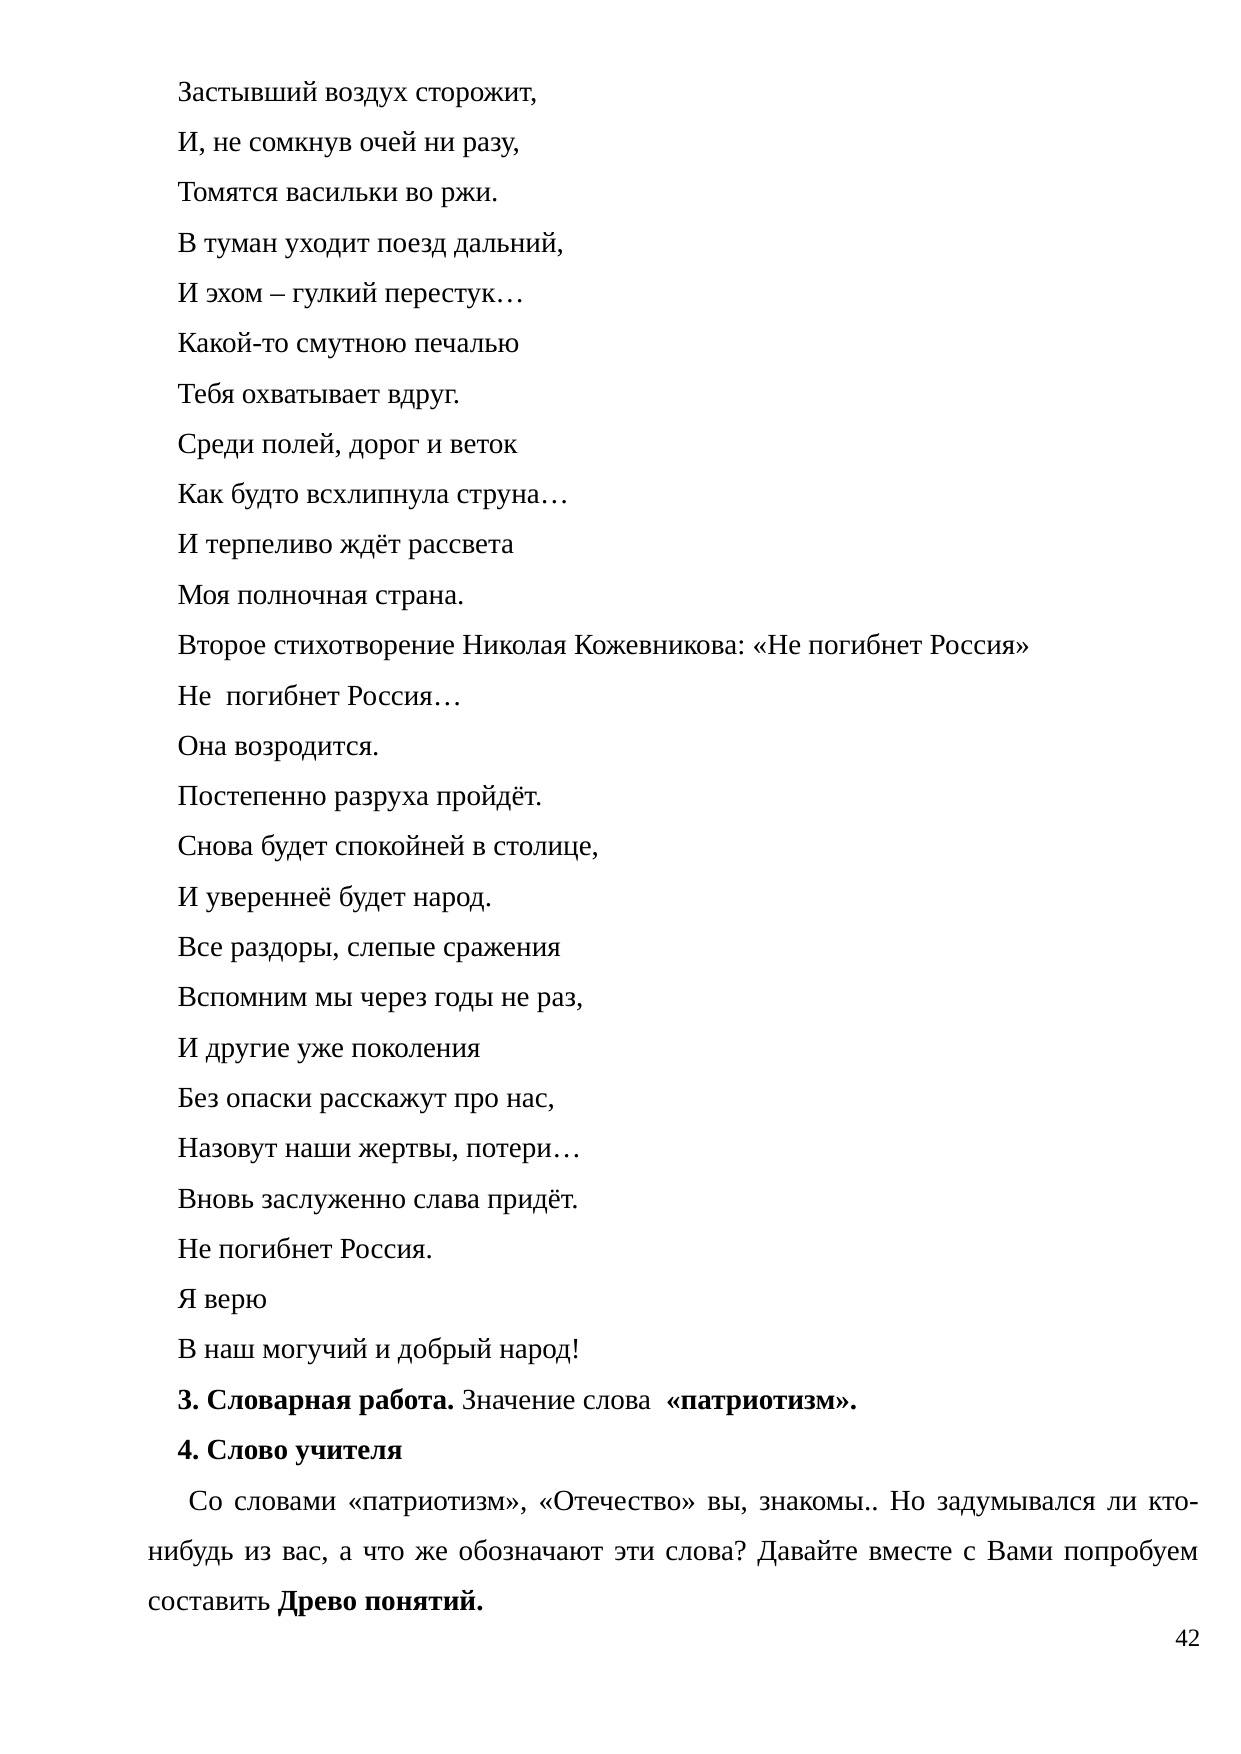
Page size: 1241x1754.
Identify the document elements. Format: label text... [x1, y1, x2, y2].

text Как будто всхлипнула струна… [148, 476, 1200, 510]
text Она возродится. [148, 728, 1200, 761]
text Не погибнет Россия. [148, 1231, 1200, 1264]
text Все раздоры, слепые сражения [148, 929, 1200, 963]
text И эхом – гулкий перестук… [148, 275, 1200, 309]
text Не погибнет Россия… [148, 678, 1200, 711]
text В туман уходит поезд дальний, [148, 225, 1200, 258]
text Со словами «патриотизм», «Отечество» вы, знакомы.. Но задумывался ли кто-нибудь из вас, а что же обозначают эти слова? Давайте вместе с Вами попробуем составить Древо понятий. [148, 1483, 1200, 1617]
text 3. Словарная работа. Значение слова «патриотизм». [148, 1382, 1200, 1416]
text Вновь заслуженно слава придёт. [148, 1181, 1200, 1214]
text Застывший воздух сторожит, [148, 74, 1200, 107]
text И терпеливо ждёт рассвета [148, 527, 1200, 560]
text Какой-то смутною печалью [148, 325, 1200, 359]
text И, не сомкнув очей ни разу, [148, 124, 1200, 158]
text Томятся васильки во ржи. [148, 174, 1200, 208]
text Снова будет спокойней в столице, [148, 828, 1200, 862]
text И другие уже поколения [148, 1030, 1200, 1063]
text Тебя охватывает вдруг. [148, 376, 1200, 409]
text Я верю [148, 1281, 1200, 1315]
text Моя полночная страна. [148, 577, 1200, 611]
text Без опаски расскажут про нас, [148, 1080, 1200, 1114]
text Среди полей, дорог и веток [148, 426, 1200, 459]
text Назовут наши жертвы, потери… [148, 1130, 1200, 1164]
text В наш могучий и добрый народ! [148, 1332, 1200, 1365]
text Постепенно разруха пройдёт. [148, 778, 1200, 812]
text Вспомним мы через годы не раз, [148, 979, 1200, 1013]
text Второе стихотворение Николая Кожевникова: «Не погибнет Россия» [148, 627, 1200, 661]
text И увереннеё будет народ. [148, 879, 1200, 912]
text 4. Слово учителя [148, 1432, 1200, 1466]
